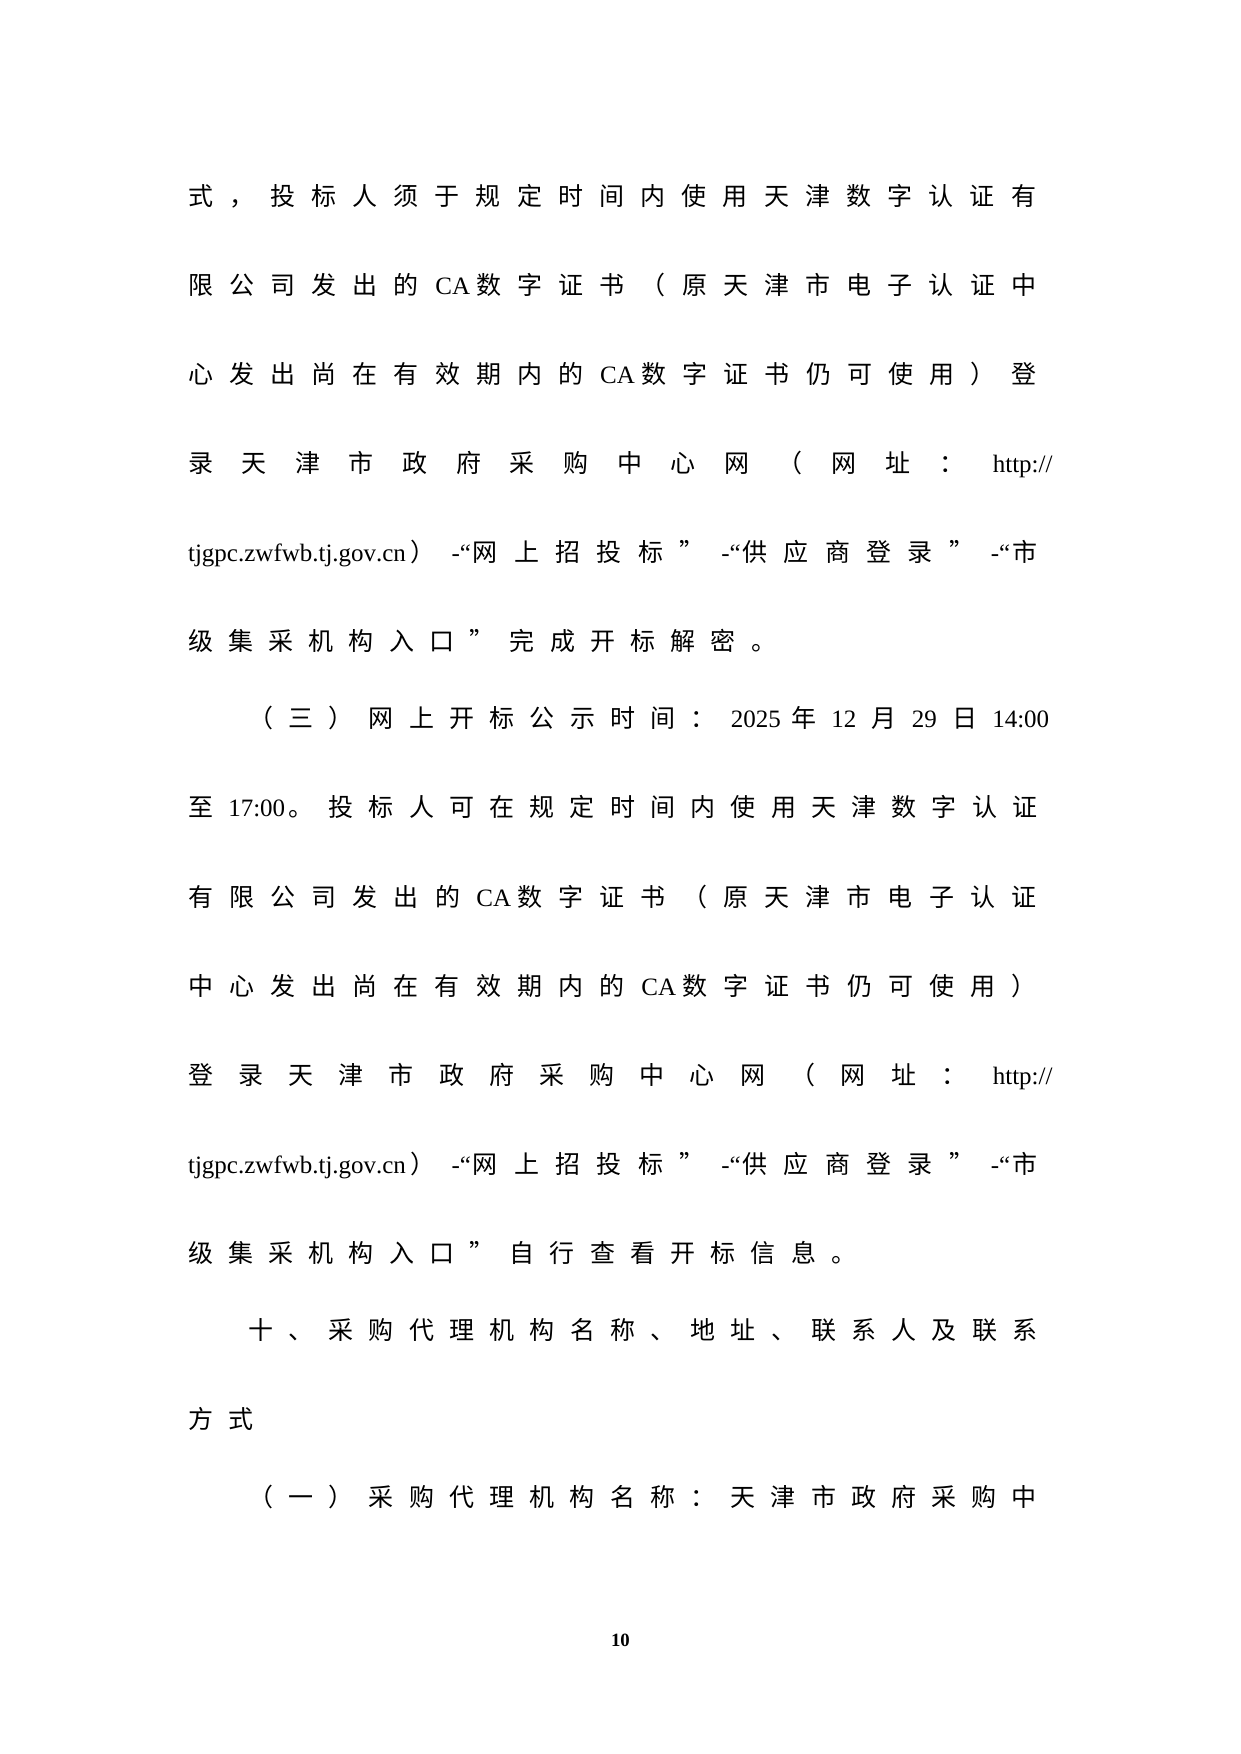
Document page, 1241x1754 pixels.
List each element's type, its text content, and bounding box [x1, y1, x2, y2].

text 十、采购代理机构名称、地址、联系人及联系方式 [188, 1299, 1052, 1448]
text （三）网上开标公示时间：2025年12月29日14:00至17:00。投标人可在规定时间内使用天津数字认证有限公司发出的CA数字证书（原天津市电子认证中心发出尚在有效期内的CA数字证书仍可使用）登录天津市政府采购中心网（网址：http://tjgpc.zwfwb.tj.gov.cn）-“网上招投标”-“供应商登录”-“市级集采机构入口”自行查看开标信息。 [188, 687, 1052, 1281]
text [188, 1466, 1052, 1525]
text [188, 164, 1052, 669]
